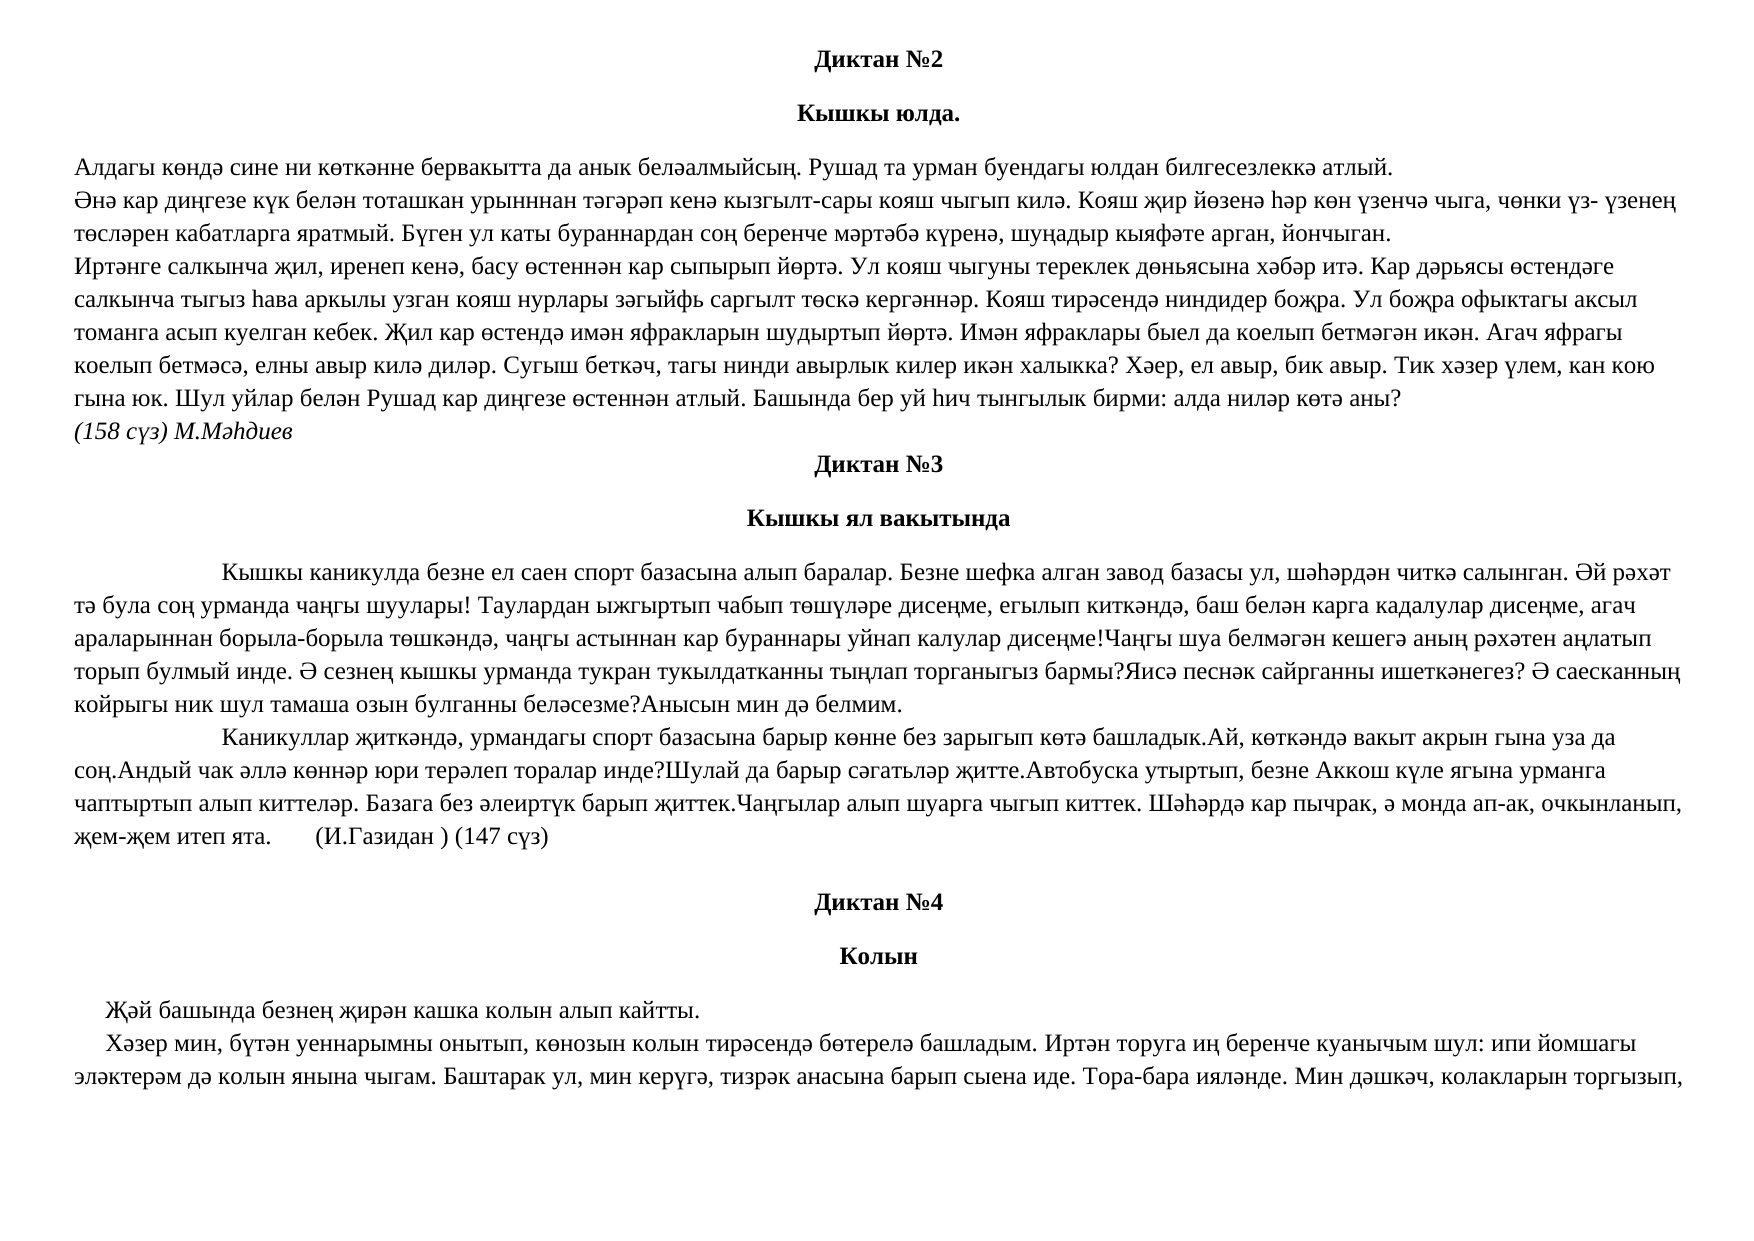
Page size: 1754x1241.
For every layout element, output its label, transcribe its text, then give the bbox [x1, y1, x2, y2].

text Иртәнге салкынча җил, иренеп кенә, басу өстеннән кар сыпырып йөртә. Ул кояш чыгуны тереклек дөньясына хәбәр итә. Кар дәрьясы өстендәге салкынча тыгыз һава аркылы узган кояш нурлары зәгыйфь саргылт төскә кергәннәр. Кояш тирәсендә ниндидер боҗра. Ул боҗра офыктагы аксыл томанга асып куелган кебек. Җил кар өстендә имән яфракларын шудыртып йөртә. Имән яфраклары быел да коелып бетмәгән икән. Агач яфрагы коелып бетмәсә, елны авыр килә диләр. Сугыш беткәч, тагы нинди авырлык килер икән халыкка? Хәер, ел авыр, бик авыр. Тик хәзер үлем, кан кою гына юк. Шул уйлар белән Рушад кар диңгезе өстеннән атлый. Башында бер уй һич тынгылык бирми: алда ниләр көтә аны? [74, 251, 1683, 412]
text Җәй башында безнең җирән кашка колын алып кайтты. [74, 995, 1683, 1024]
text Кышкы каникулда безне ел саен спорт базасына алып баралар. Безне шефка алган завод базасы ул, шәһәрдән читкә салынган. Әй рәхәт тә була соң урманда чаңгы шуулары! Таулардан ыжгыртып чабып төшүләре дисеңме, егылып киткәндә, баш белән карга кадалулар дисеңме, агач араларыннан борыла-борыла төшкәндә, чаңгы астыннан кар бураннары уйнап калулар дисеңме!Чаңгы шуа белмәгән кешегә аның рәхәтен аңлатып торып булмый инде. Ә сезнең кышкы урманда тукран тукылдатканны тыңлап торганыгыз бармы?Яисә песнәк сайрганны ишеткәнегез? Ә саесканның койрыгы ник шул тамаша озын булганны беләсезме?Анысын мин дә белмим. [74, 557, 1683, 718]
text Диктан №2 [74, 44, 1683, 73]
text Кышкы юлда. [74, 98, 1683, 127]
text Кышкы ял вакытында [74, 503, 1683, 532]
text Диктан №4 [74, 887, 1683, 916]
text Каникуллар җиткәндә, урмандагы спорт базасына барыр көнне без зарыгып көтә башладык.Ай, көткәндә вакыт акрын гына уза да соң.Андый чак әллә көннәр юри терәлеп торалар инде?Шулай да барыр сәгатьләр җитте.Автобуска утыртып, безне Аккош күле ягына урманга чаптыртып алып киттеләр. Базага без әлеиртүк барып җиттек.Чаңгылар алып шуарга чыгып киттек. Шәһәрдә кар пычрак, ә монда ап-ак, очкынланып, җем-җем итеп ята. (И.Газидан ) (147 сүз) [74, 722, 1683, 850]
text Диктан №3 [74, 449, 1683, 478]
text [74, 1028, 1683, 1090]
text Әнә кар диңгезе күк белән тоташкан урынннан тәгәрәп кенә кызгылт-сары кояш чыгып килә. Кояш җир йөзенә һәр көн үзенчә чыга, чөнки үз- үзенең төсләрен кабатларга яратмый. Бүген ул каты бураннардан соң беренче мәртәбә күренә, шуңадыр кыяфәте арган, йончыган. [74, 185, 1683, 247]
text (158 сүз) М.Мәһдиев [74, 416, 1683, 445]
text Колын [74, 941, 1683, 970]
text Алдагы көндә сине ни көткәнне бервакытта да анык беләалмыйсың. Рушад та урман буендагы юлдан билгесезлеккә атлый. [74, 152, 1683, 181]
